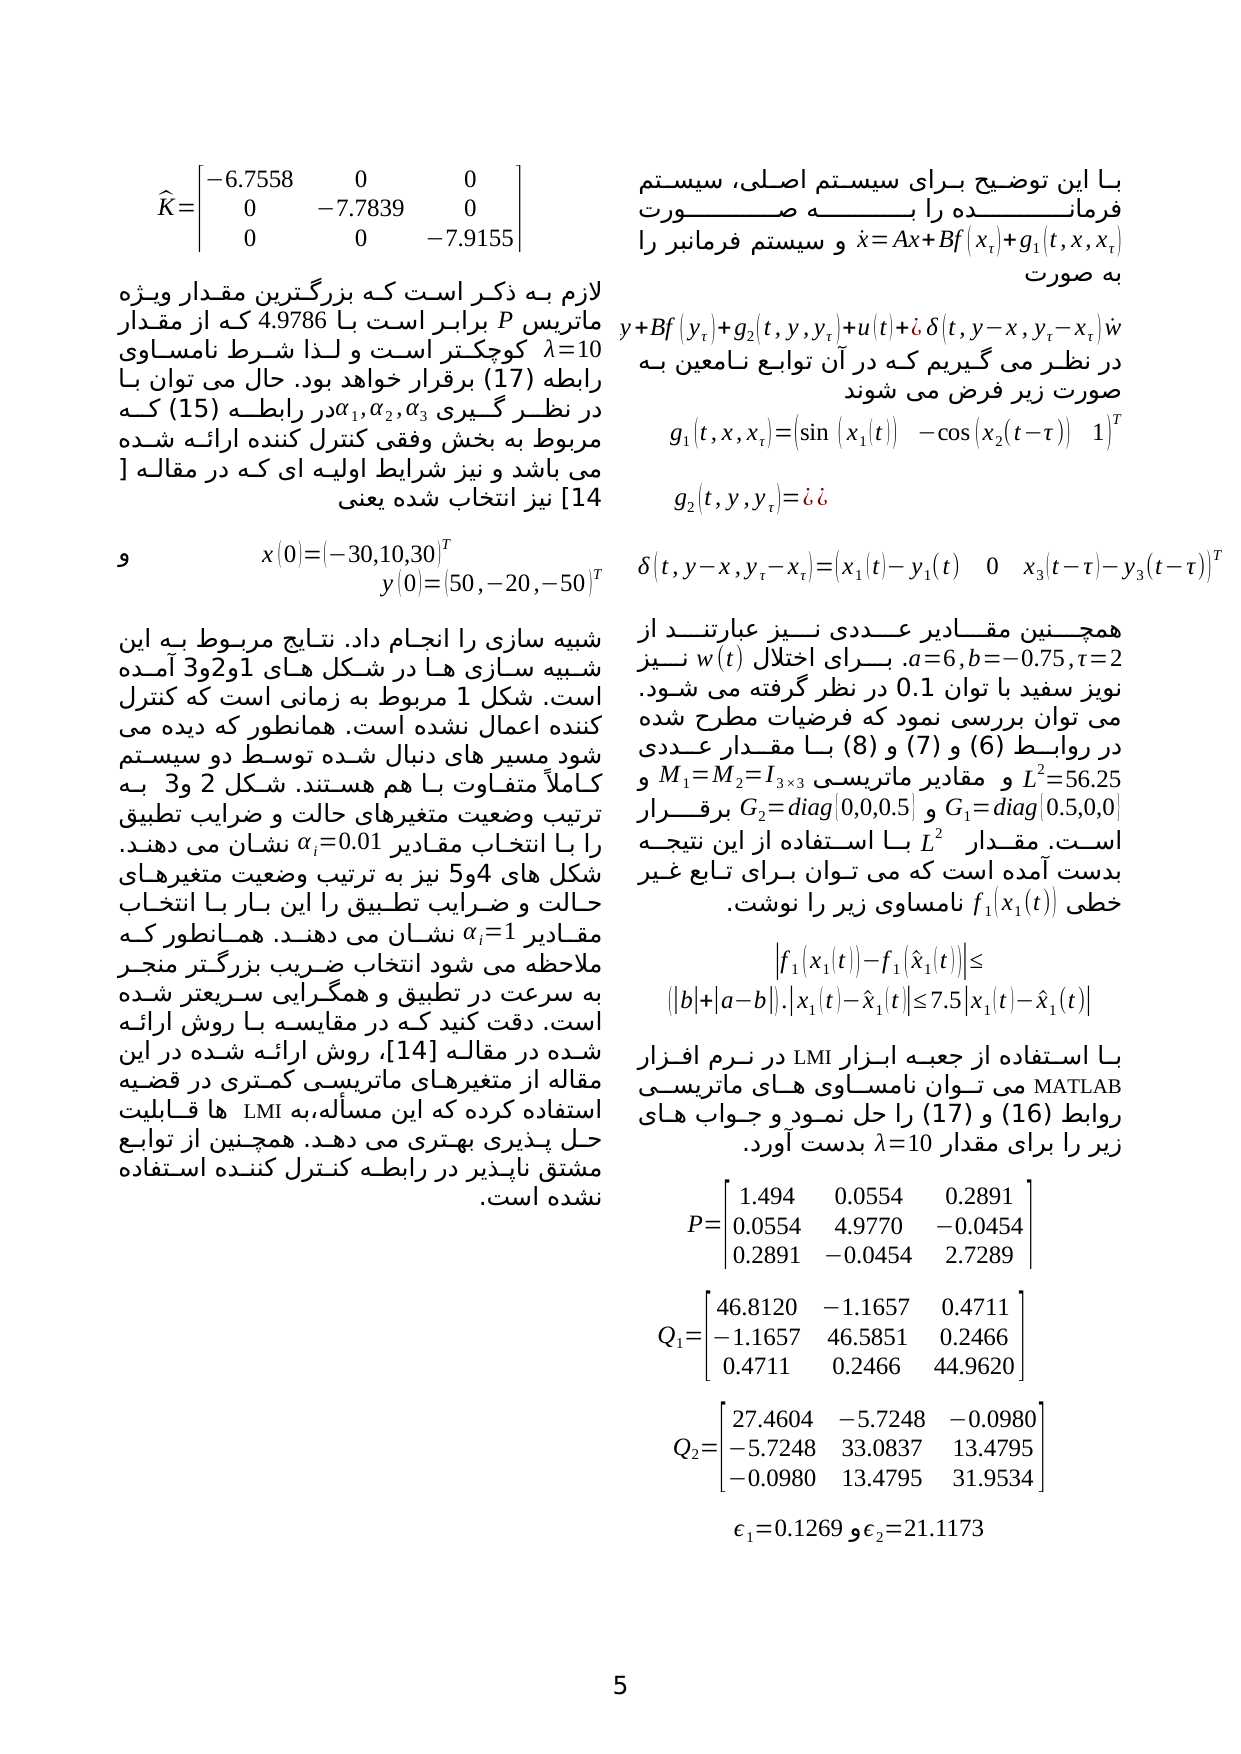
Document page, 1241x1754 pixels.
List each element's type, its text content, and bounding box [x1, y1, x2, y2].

text با استفاده از جعبه ابزار LMI در نرم افزار MATLAB می توان نامساوی های ماتریسی روابط (16) و (17) را حل نمود و جواب های زیر را برای مقدار بدست آورد. [638, 1041, 1122, 1158]
text لازم به ذکر است که بزرگترین مقدار ویژه ماتریس برابر است با که از مقدار کوچکتر است و لذا شرط نامساوی رابطه (17) برقرار خواهد بود. حال می توان با در نظر گیری در رابطه (15) که مربوط به بخش وفقی کنترل کننده ارائه شده می باشد و نیز شرایط اولیه ای که در مقاله [14] نیز انتخاب شده یعنی [118, 277, 602, 512]
text در نظر می گیریم که در آن توابع نامعین به صورت زیر فرض می شوند [638, 346, 1122, 405]
text  و [118, 537, 602, 599]
text شبیه سازی را انجام داد. نتایج مربوط به این شبیه سازی ها در شکل های 1و2و3 آمده است. شکل 1 مربوط به زمانی است که کنترل کننده اعمال نشده است. همانطور که دیده می شود مسیر های دنبال شده توسط دو سیستم کاملاً متفاوت با هم هستند. شکل 2 و3 به ترتیب وضعیت متغیرهای حالت و ضرایب تطبیق را با انتخاب مقادیر نشان می دهند. شکل های 4و5 نیز به ترتیب وضعیت متغیرهای حالت و ضرایب تطبیق را این بار با انتخاب مقادیر نشان می دهند. همانطور که ملاحظه می شود انتخاب ضریب بزرگتر منجر به سرعت در تطبیق و همگرایی سریعتر شده است. دقت کنید که در مقایسه با روش ارائه شده در مقاله [14]، روش ارائه شده در این مقاله از متغیرهای ماتریسی کمتری در قضیه استفاده کرده که این مسأله،به LMI ها قابلیت حل پذیری بهتری می دهد. همچنین از توابع مشتق ناپذیر در رابطه کنترل کننده استفاده نشده است. [118, 624, 602, 1212]
text با این توضیح برای سیستم اصلی، سیستم فرمانده را به صورت و سیستم فرمانبر را به صورت [638, 165, 1122, 288]
text همچنین مقادیر عددی نیز عبارتند از . برای اختلال نیز نویز سفید با توان 0.1 در نظر گرفته می شود. می توان بررسی نمود که فرضیات مطرح شده در روابط (6) و (7) و (8) با مقدار عددی و مقادیر ماتریسی و و برقرار است. مقدار با استفاده از این نتیجه بدست آمده است که می توان برای تابع غیر خطی نامساوی زیر را نوشت. [638, 614, 1122, 921]
